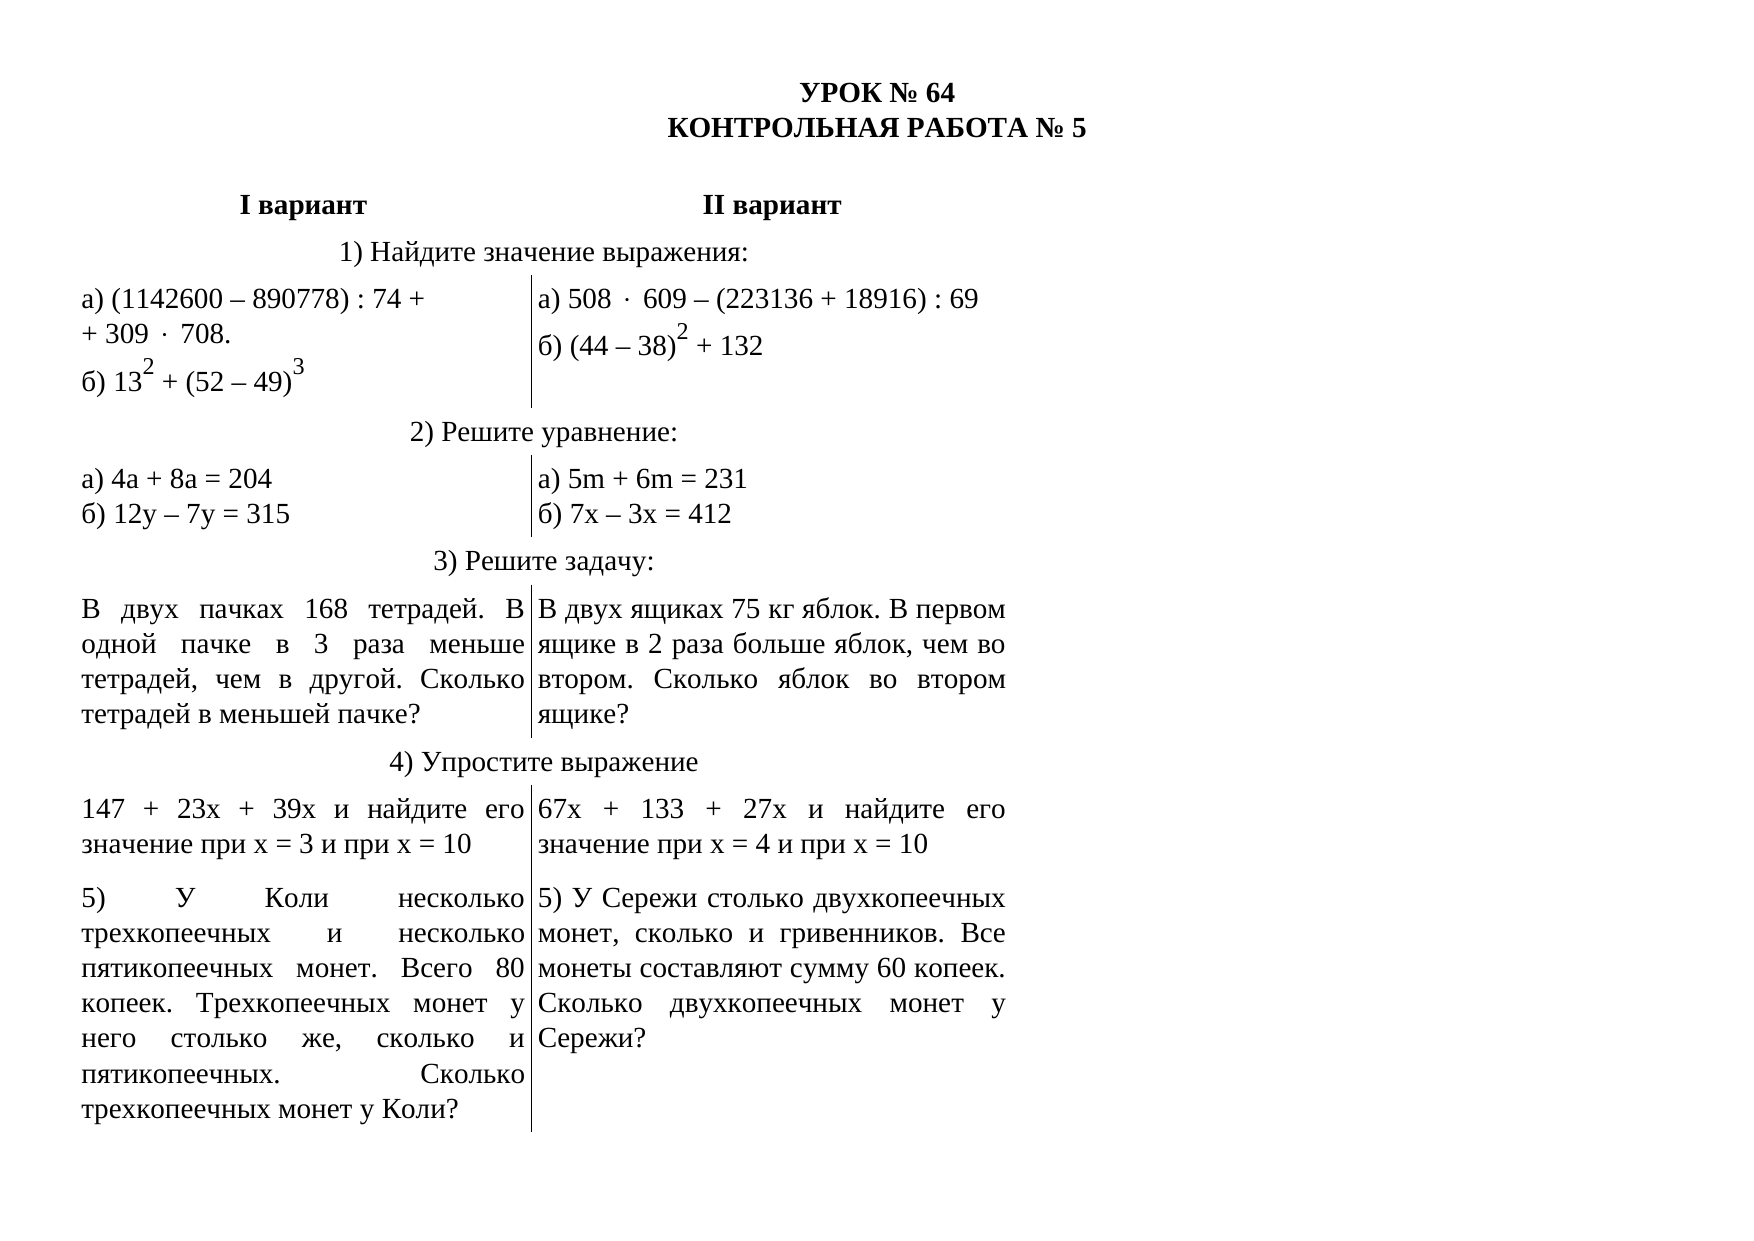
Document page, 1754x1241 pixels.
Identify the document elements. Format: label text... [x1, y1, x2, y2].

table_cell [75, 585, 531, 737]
text Урок № 64 Контрольная работа № 5 [75, 75, 1679, 144]
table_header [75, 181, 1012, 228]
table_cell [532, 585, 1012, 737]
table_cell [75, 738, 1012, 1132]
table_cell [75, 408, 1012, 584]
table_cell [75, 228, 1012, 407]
